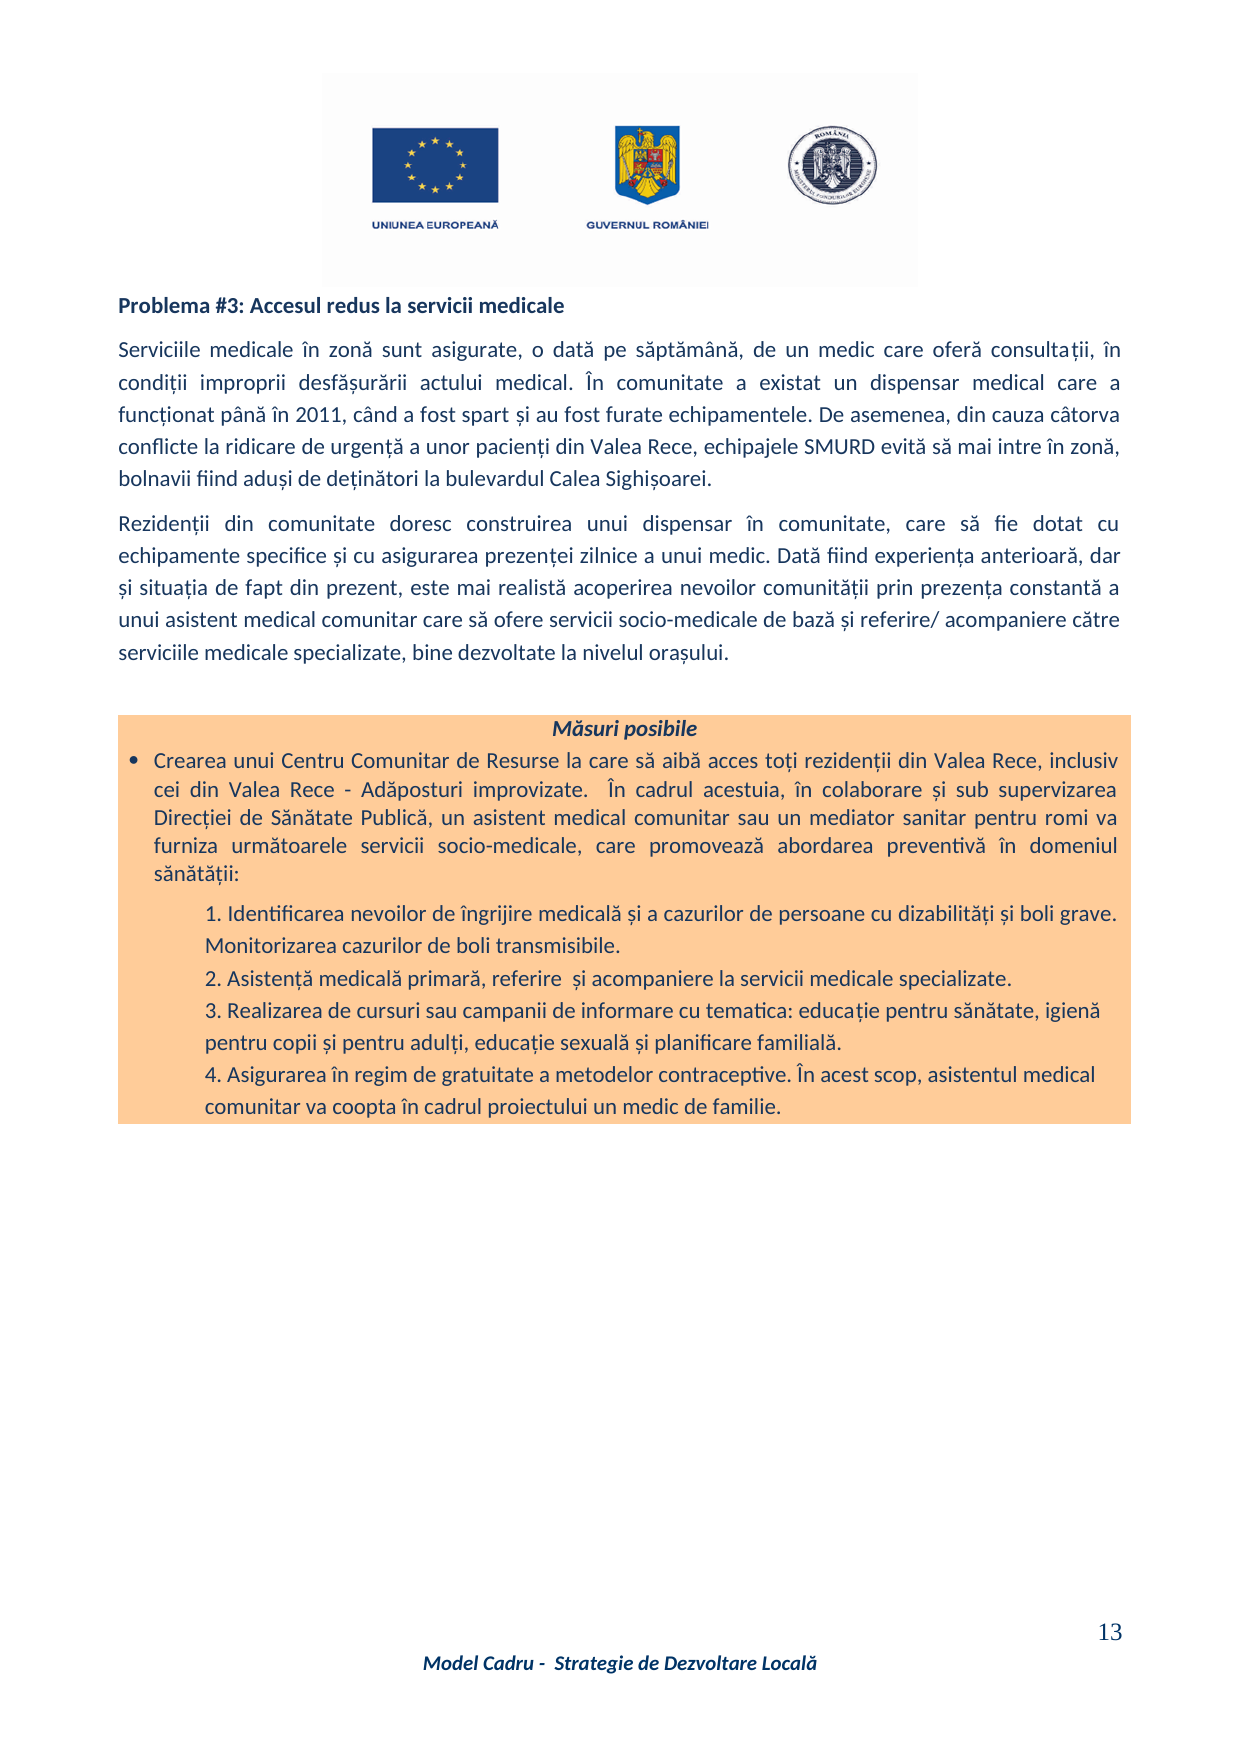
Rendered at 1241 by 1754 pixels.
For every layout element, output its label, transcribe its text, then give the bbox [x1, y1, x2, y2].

picture [322, 73, 918, 287]
text Rezidenții din comunitate doresc construirea unui dispensar în comunitate, care să fie dotat cu echipamente specifice și cu asigurarea prezenţei zilnice a unui medic. Dată fiind experiența anterioară, dar și situația de fapt din prezent, este mai realistă acoperirea nevoilor comunității prin prezența constantă a unui asistent medical comunitar care să ofere servicii socio-medicale de bază și referire/ acompaniere către serviciile medicale specializate, bine dezvoltate la nivelul orașului. [118, 509, 1122, 666]
table_header Măsuri posibile Crearea unui Centru Comunitar de Resurse la care să aibă acces toți rezidenții din Valea Rece, inclusiv cei din Valea Rece - Adăposturi improvizate. În cadrul acestuia, în colaborare și sub supervizarea Direcției de Sănătate Publică, un asistent medical comunitar sau un mediator sanitar pentru romi va furniza următoarele servicii socio-medicale, care promovează abordarea preventivă în domeniul sănătăţii: 1. Identificarea nevoilor de îngrijire medicală și a cazurilor de persoane cu dizabilități și boli grave. Monitorizarea cazurilor de boli transmisibile. 2. Asistență medicală primară, referire și acompaniere la servicii medicale specializate. 3. Realizarea de cursuri sau campanii de informare cu tematica: educaţie pentru sănătate, igienă pentru copii şi pentru adulţi, educaţie sexuală şi planificare familială. 4. Asigurarea în regim de gratuitate a metodelor contraceptive. În acest scop, asistentul medical comunitar va coopta în cadrul proiectului un medic de familie. [118, 715, 1131, 1124]
text Serviciile medicale în zonă sunt asigurate, o dată pe săptămână, de un medic care oferă consultaţii, în condiţii improprii desfăşurării actului medical. În comunitate a existat un dispensar medical care a funcţionat până în 2011, când a fost spart şi au fost furate echipamentele. De asemenea, din cauza câtorva conflicte la ridicare de urgenţă a unor pacienţi din Valea Rece, echipajele SMURD evită să mai intre în zonă, bolnavii fiind aduşi de deţinători la bulevardul Calea Sighişoarei. [118, 335, 1122, 492]
text Problema #3: Accesul redus la servicii medicale [118, 291, 1122, 319]
